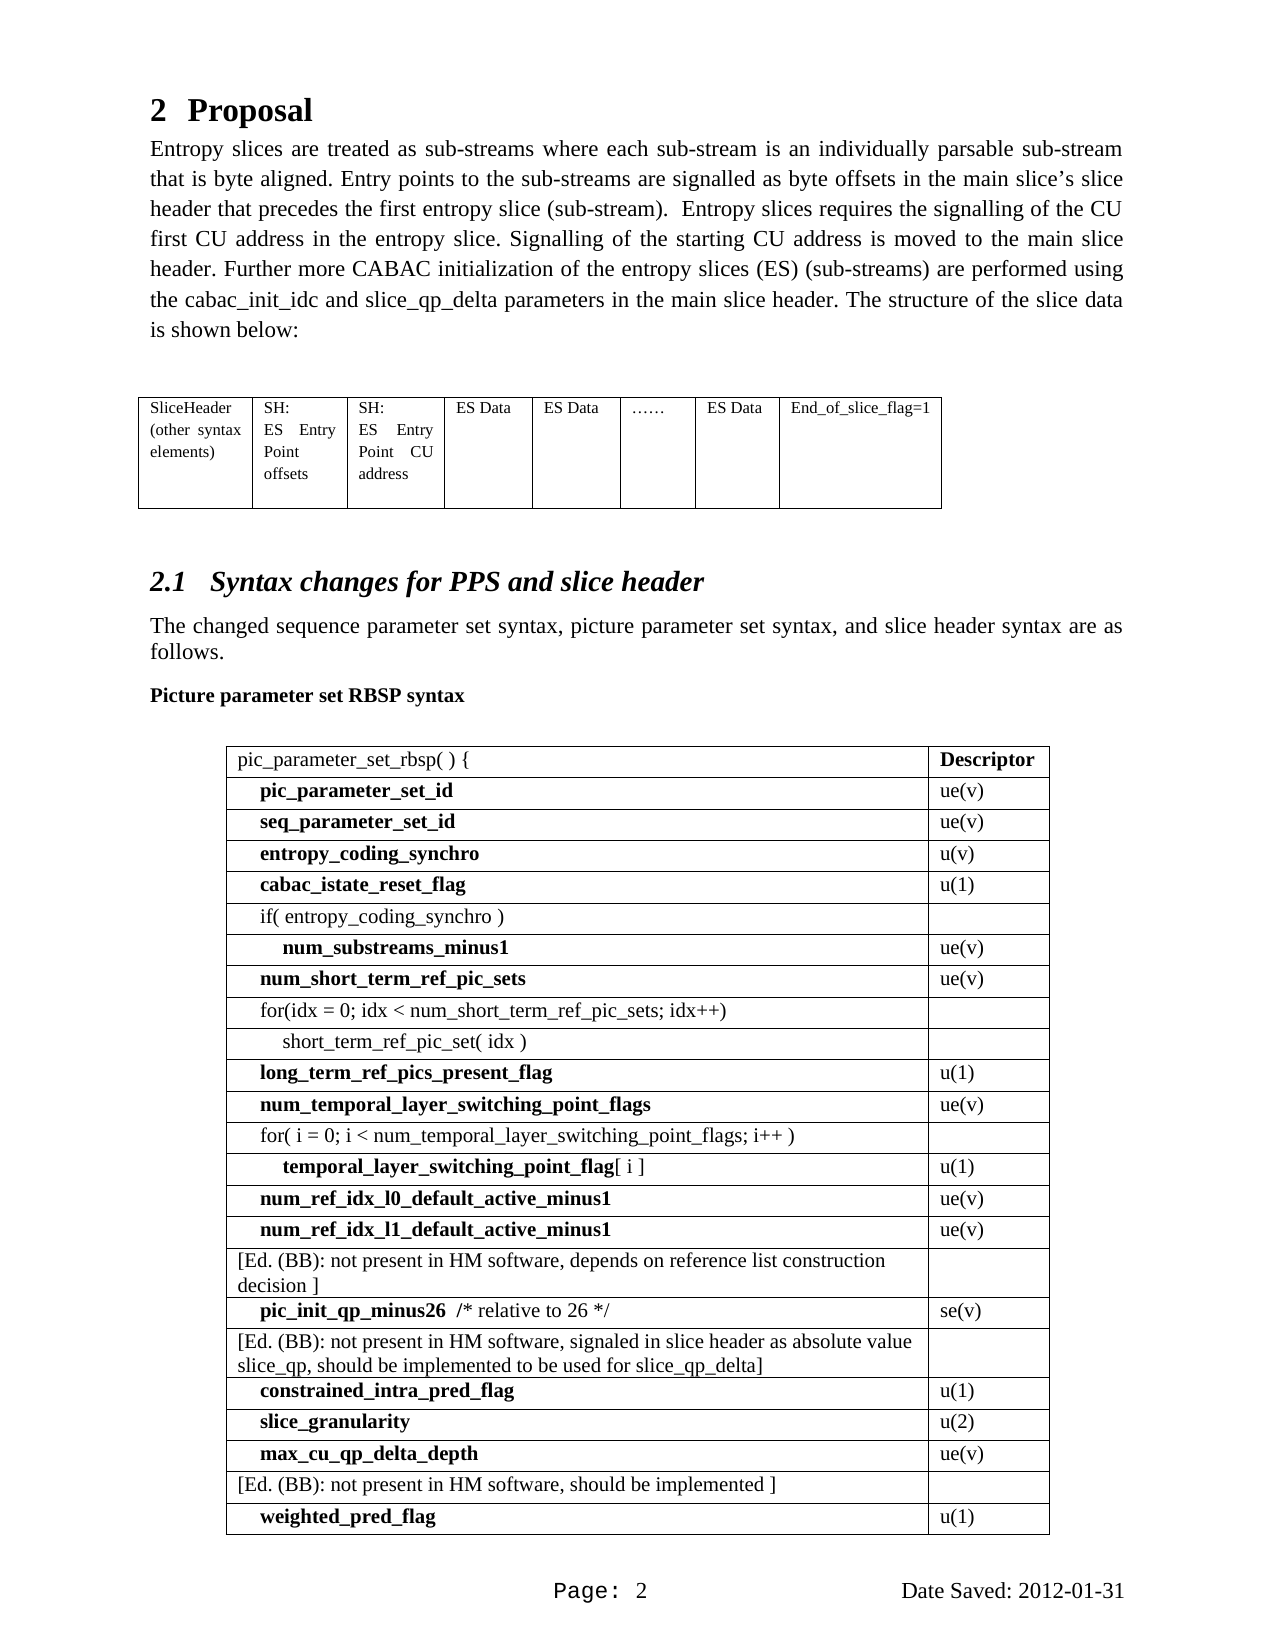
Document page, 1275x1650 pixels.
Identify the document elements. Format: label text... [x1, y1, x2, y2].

table_cell [Ed. (BB): not present in HM software, should be implemented ] [227, 1472, 928, 1502]
table_cell [929, 1249, 1049, 1297]
table_cell [929, 1029, 1049, 1059]
table_header ES Data [533, 398, 620, 508]
list Syntax changes for PPS and slice header [150, 564, 1125, 598]
table_header …… [621, 398, 695, 508]
table_cell [929, 904, 1049, 934]
table_cell if( entropy_coding_synchro ) [227, 904, 928, 934]
list Entropy slices are treated as sub-streams where each sub-stream is an individually parsable sub-stream that is byte aligned. Entry points to the sub-streams are signalled as byte offsets in the main slice’s slice header that precedes the first entropy slice (sub-stream). Entropy slices requires the signalling of the CU first CU address in the entropy slice. Signalling of the starting CU address is moved to the main slice header. Further more CABAC initialization of the entropy slices (ES) (sub-streams) are performed using the cabac_init_idc and slice_qp_delta parameters in the main slice header. The structure of the slice data is shown below: [150, 134, 1125, 342]
table_cell weighted_pred_flag [227, 1504, 928, 1534]
table_header ES Data [696, 398, 779, 508]
table_cell u(v) [929, 841, 1049, 871]
table_header SliceHeader (other syntax elements) [139, 398, 252, 508]
table_cell max_cu_qp_delta_depth [227, 1441, 928, 1471]
table_cell num_substreams_minus1 [227, 935, 928, 965]
table_cell pic_init_qp_minus26 /* relative to 26 */ [227, 1298, 928, 1328]
table_cell u(1) [929, 1504, 1049, 1534]
table_header SH: ES Entry Point CU address [348, 398, 444, 508]
table_cell ue(v) [929, 1217, 1049, 1247]
table_cell ue(v) [929, 1092, 1049, 1122]
table_cell num_temporal_layer_switching_point_flags [227, 1092, 928, 1122]
table_cell short_term_ref_pic_set( idx ) [227, 1029, 928, 1059]
table_header Descriptor [929, 747, 1049, 777]
table_cell cabac_istate_reset_flag [227, 872, 928, 902]
table_cell ue(v) [929, 1441, 1049, 1471]
table_cell temporal_layer_switching_point_flag[ i ] [227, 1154, 928, 1185]
table_cell entropy_coding_synchro [227, 841, 928, 871]
table_cell u(1) [929, 1378, 1049, 1408]
table_cell for( i = 0; i < num_temporal_layer_switching_point_flags; i++ ) [227, 1123, 928, 1153]
table_cell [929, 998, 1049, 1028]
table_cell u(1) [929, 1154, 1049, 1185]
table_cell num_short_term_ref_pic_sets [227, 966, 928, 997]
table_cell long_term_ref_pics_present_flag [227, 1060, 928, 1091]
table_cell [Ed. (BB): not present in HM software, depends on reference list construction decision ] [227, 1249, 928, 1297]
table_cell [929, 1472, 1049, 1502]
table_cell ue(v) [929, 1186, 1049, 1216]
table_header SH: ES Entry Point offsets [253, 398, 347, 508]
table_cell ue(v) [929, 810, 1049, 840]
table_cell u(1) [929, 872, 1049, 902]
table_cell ue(v) [929, 966, 1049, 997]
table_cell num_ref_idx_l0_default_active_minus1 [227, 1186, 928, 1216]
table_cell seq_parameter_set_id [227, 810, 928, 840]
text The changed sequence parameter set syntax, picture parameter set syntax, and slice header syntax are as follows. [150, 612, 1125, 664]
table_cell slice_granularity [227, 1410, 928, 1440]
table_header pic_parameter_set_rbsp( ) { [227, 747, 928, 777]
table_cell u(1) [929, 1060, 1049, 1091]
table_cell for(idx = 0; idx < num_short_term_ref_pic_sets; idx++) [227, 998, 928, 1028]
table_header ES Data [445, 398, 532, 508]
subtitle Proposal [150, 90, 1125, 128]
list Picture parameter set RBSP syntax [150, 683, 1125, 707]
table_cell [Ed. (BB): not present in HM software, signaled in slice header as absolute value slice_qp, should be implemented to be used for slice_qp_delta] [227, 1329, 928, 1377]
table_header End_of_slice_flag=1 [780, 398, 941, 508]
table_cell num_ref_idx_l1_default_active_minus1 [227, 1217, 928, 1247]
table_cell pic_parameter_set_id [227, 778, 928, 808]
table_cell se(v) [929, 1298, 1049, 1328]
table_cell ue(v) [929, 935, 1049, 965]
table_cell [929, 1329, 1049, 1377]
table_cell ue(v) [929, 778, 1049, 808]
table_cell constrained_intra_pred_flag [227, 1378, 928, 1408]
table_cell u(2) [929, 1410, 1049, 1440]
table_cell [929, 1123, 1049, 1153]
